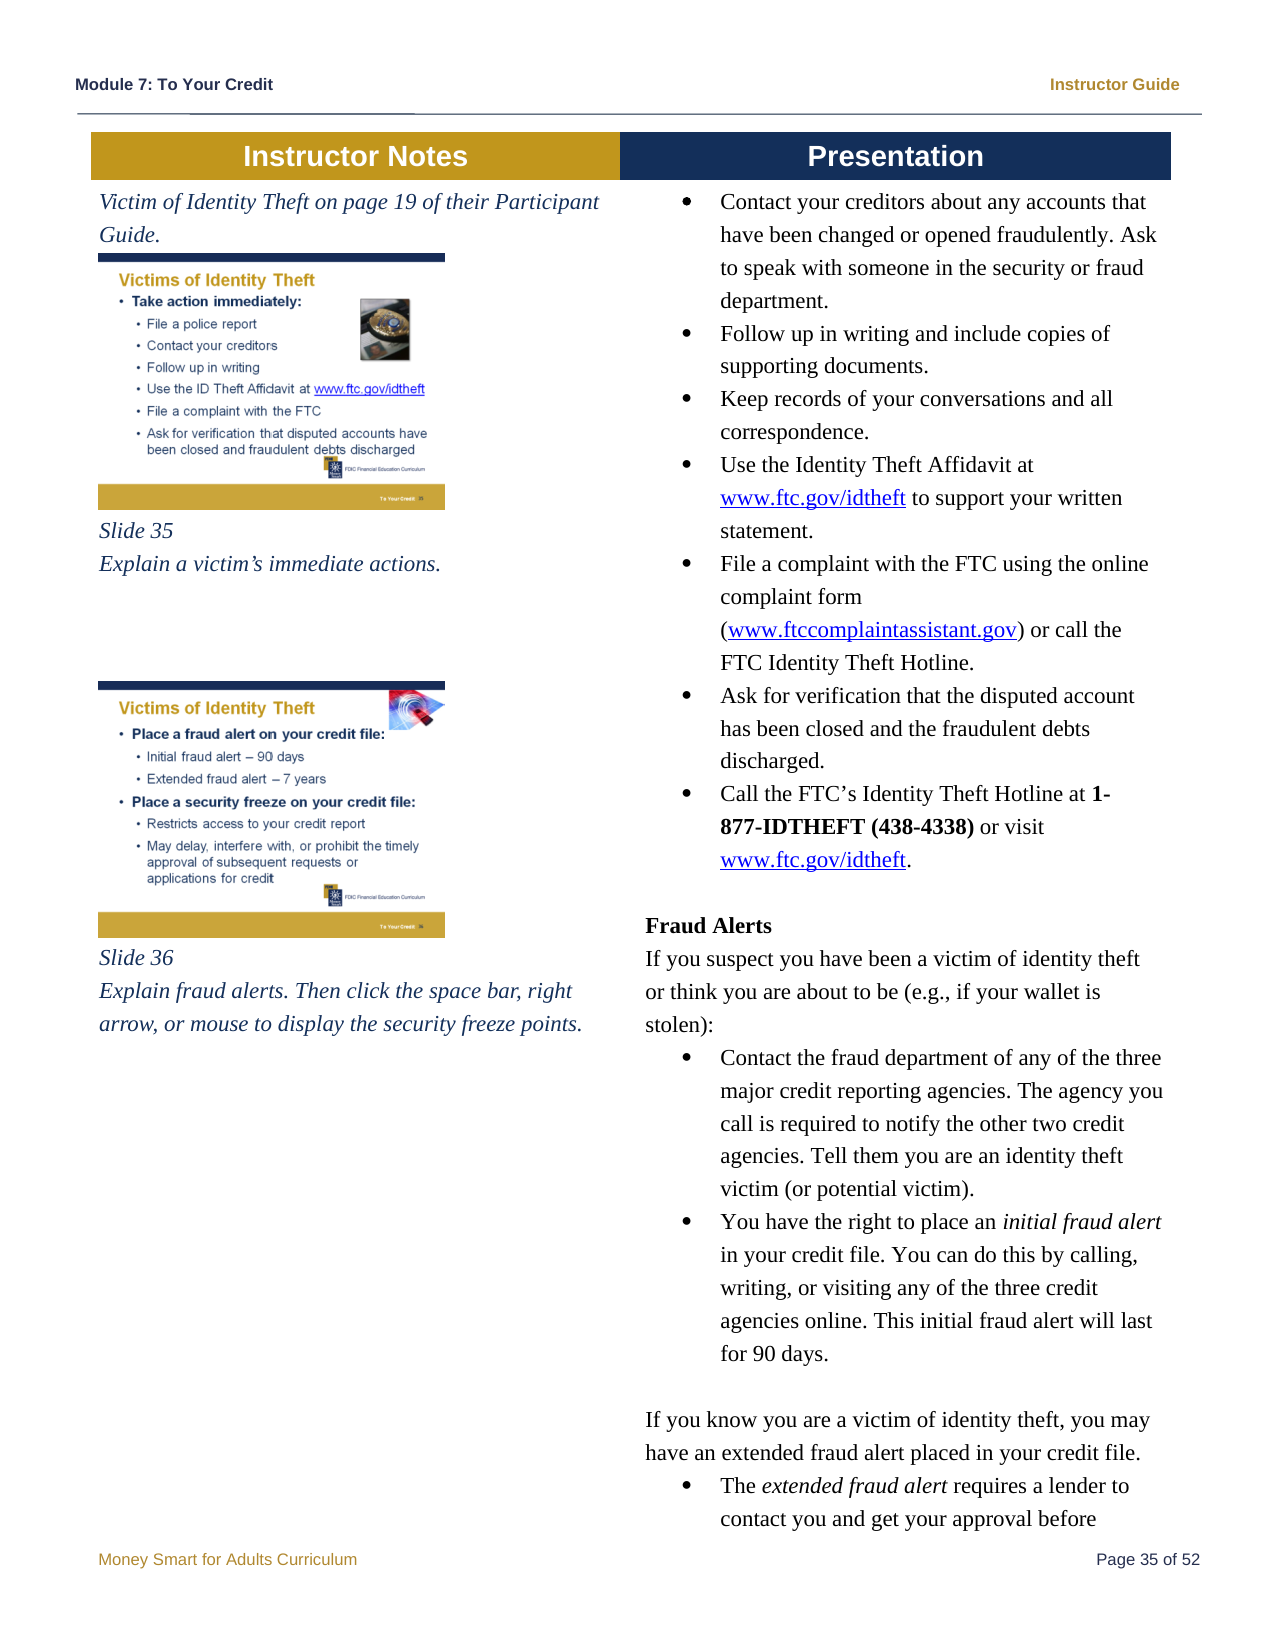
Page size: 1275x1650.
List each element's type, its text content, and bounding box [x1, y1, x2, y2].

table_header Instructor Notes [91, 132, 620, 180]
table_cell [91, 180, 638, 1544]
picture [98, 681, 445, 938]
table_header Presentation [620, 132, 1171, 180]
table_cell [638, 180, 1171, 1544]
picture [98, 253, 445, 510]
